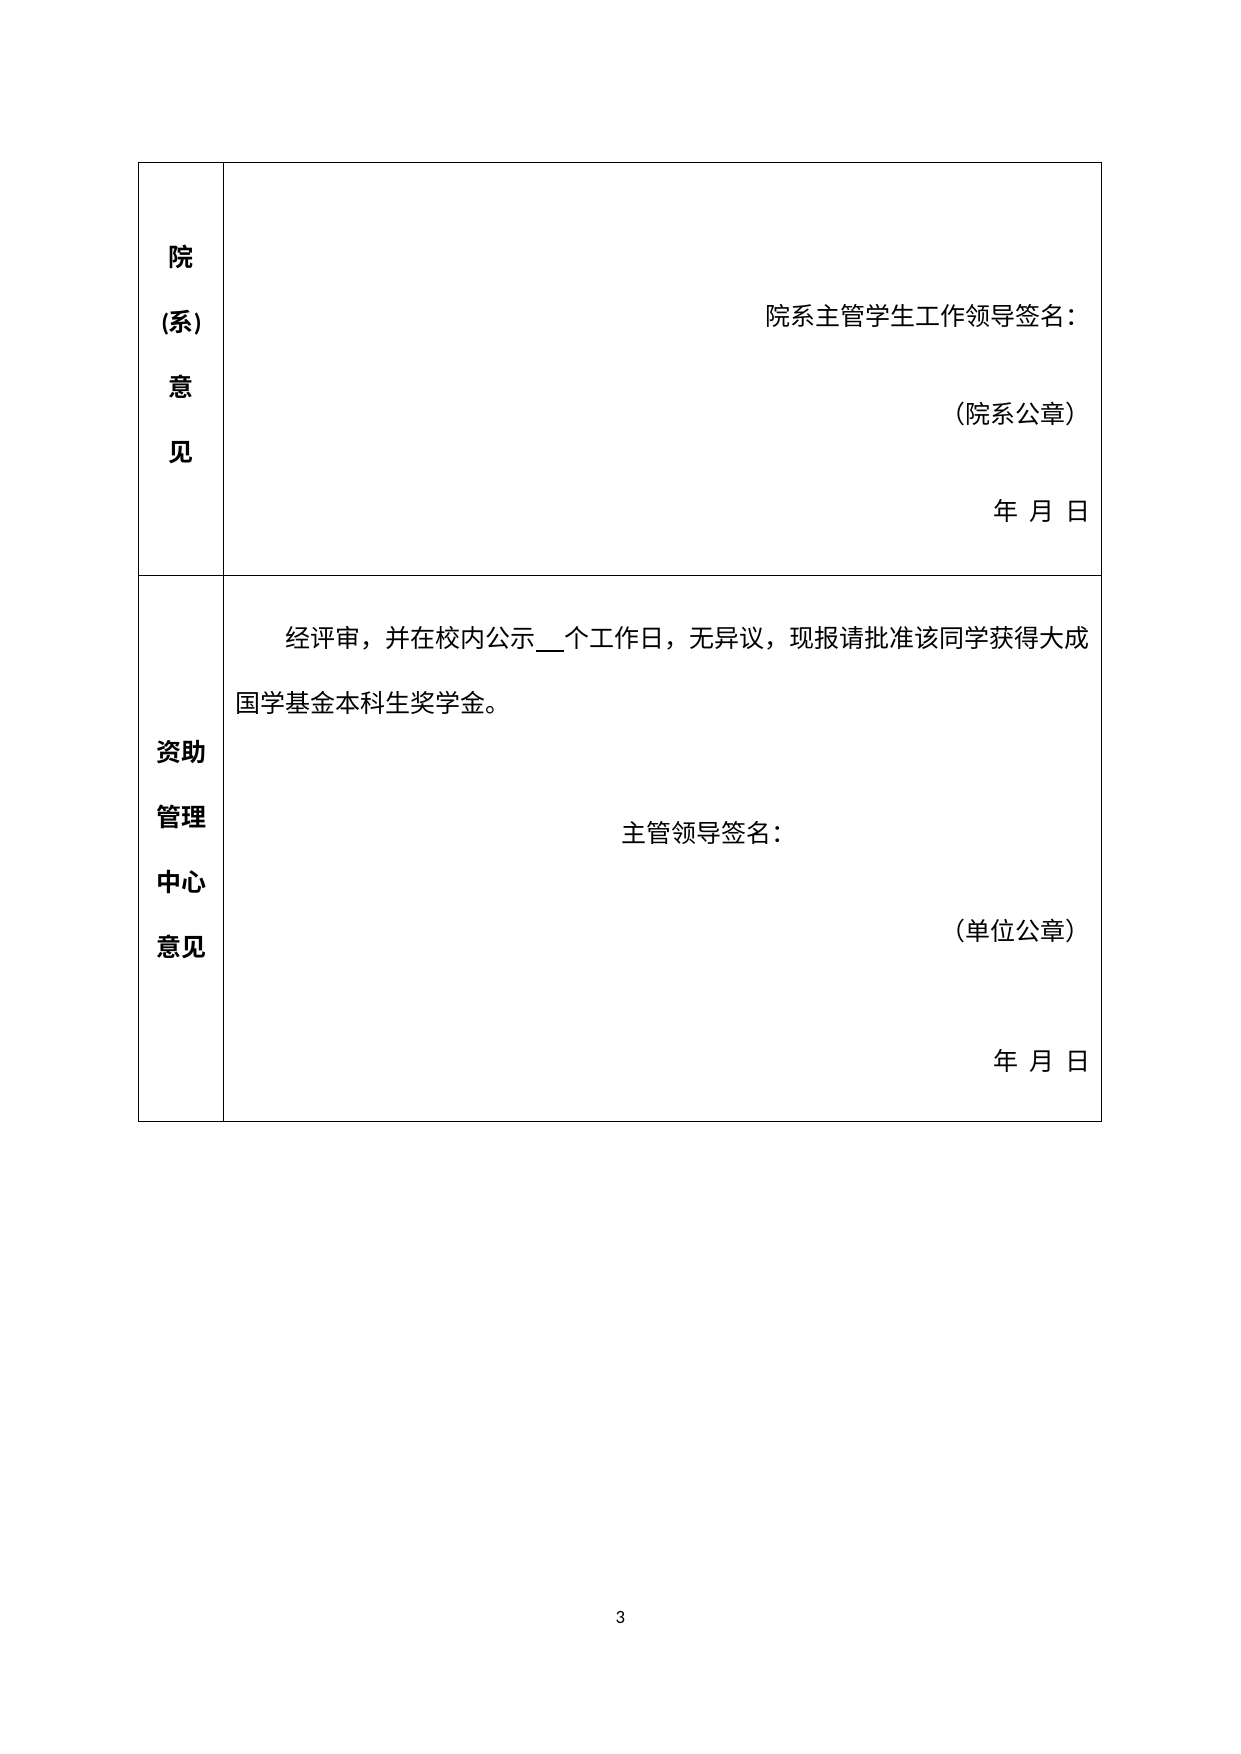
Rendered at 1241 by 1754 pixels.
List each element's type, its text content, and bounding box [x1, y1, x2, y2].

table_cell 院系主管学生工作领导签名： （院系公章） 年 月 日 [224, 163, 1101, 575]
table_cell 院 (系)意 见 [139, 163, 223, 575]
table_cell 资助管理中心意见 [139, 576, 223, 1121]
table_cell 经评审，并在校内公示 个工作日，无异议，现报请批准该同学获得大成国学基金本科生奖学金。 主管领导签名： （单位公章） 年 月 日 [224, 576, 1101, 1121]
